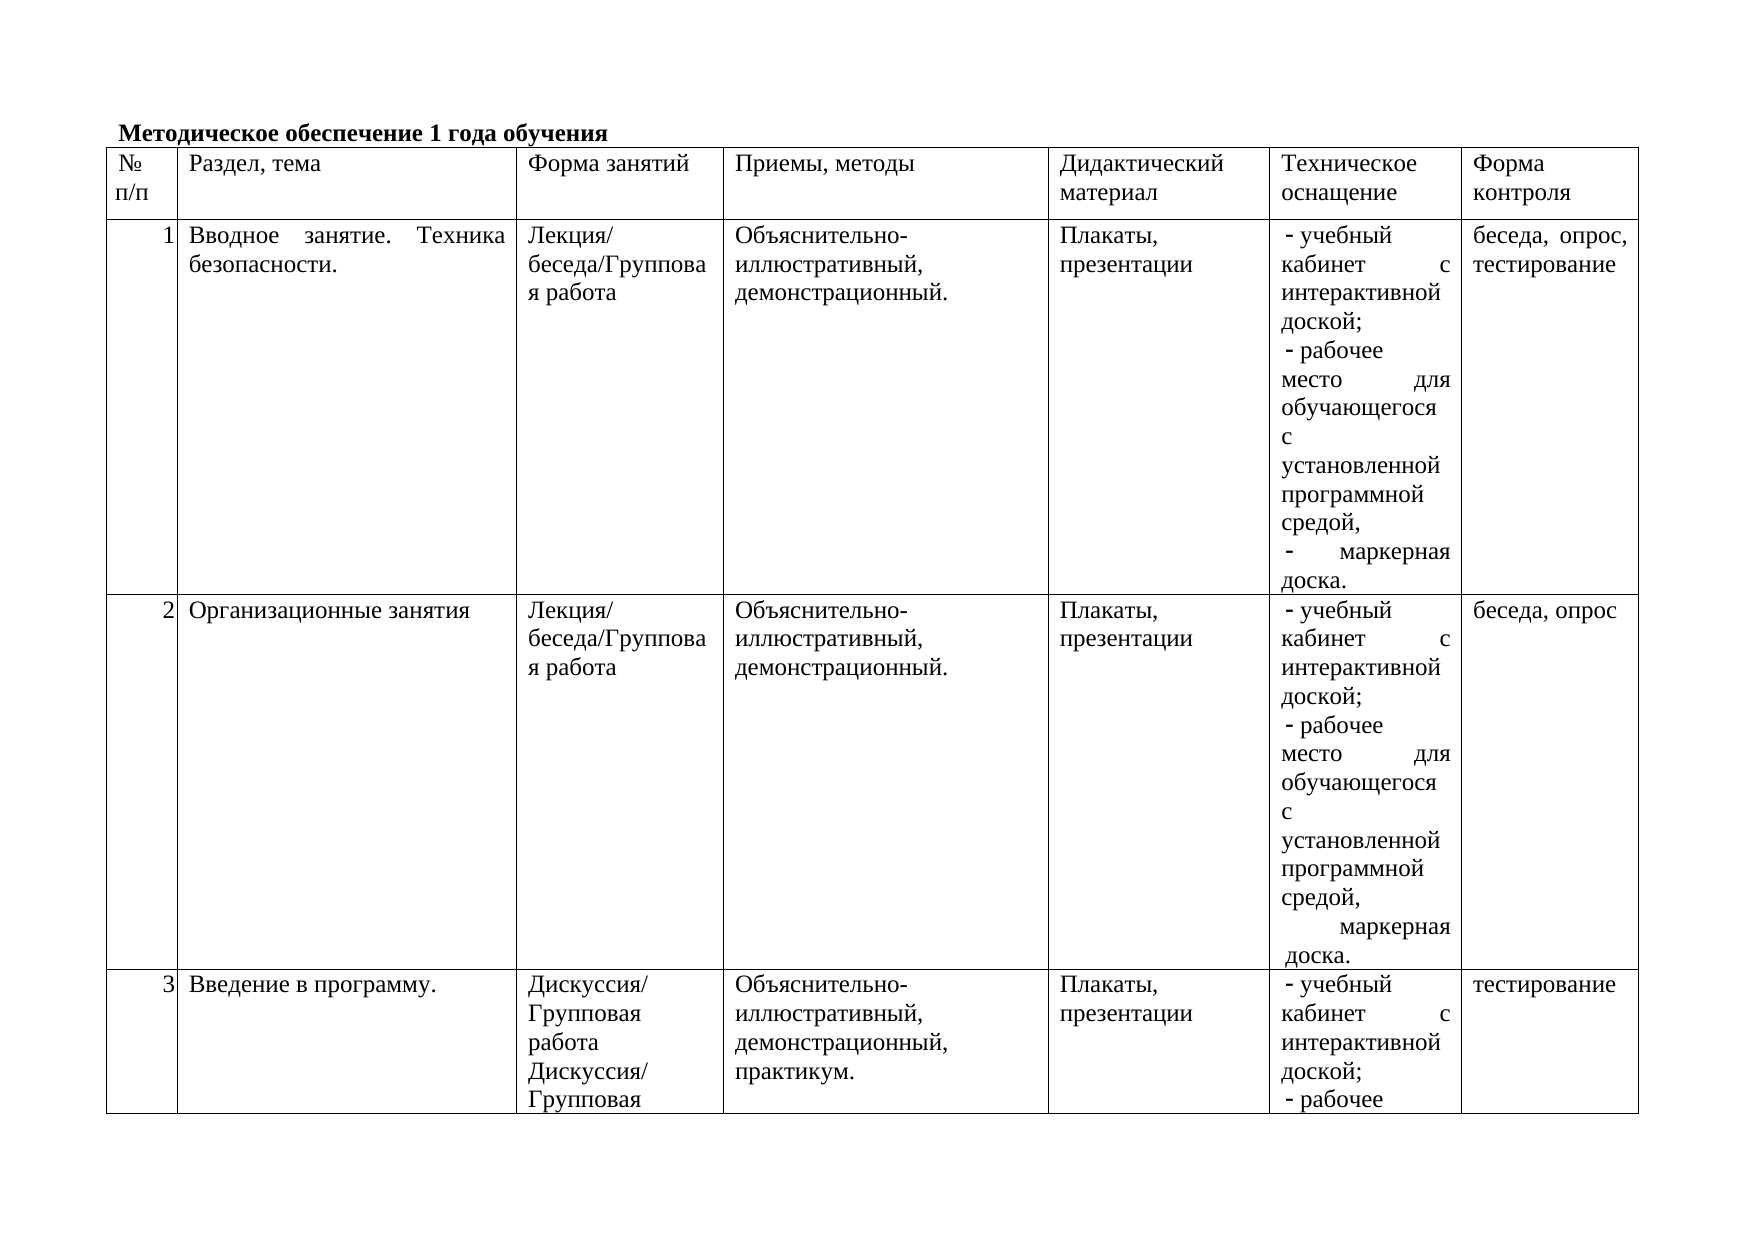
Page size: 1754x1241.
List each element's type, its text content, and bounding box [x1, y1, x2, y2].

table_header Дидактический материал [1049, 148, 1269, 219]
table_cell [724, 970, 1048, 1113]
table_header Техническое оснащение [1270, 148, 1461, 219]
table_header № п/п [107, 148, 177, 219]
table_cell учебный кабинет с интерактивной доской; рабочее место для обучающегося с установленной программной средой, маркерная доска. [1270, 595, 1461, 968]
table_cell Объяснительно-иллюстративный, демонстрационный. [724, 220, 1048, 594]
text Методическое обеспечение 1 года обучения [118, 118, 1636, 147]
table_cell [1049, 970, 1269, 1113]
table_cell беседа, опрос [1462, 595, 1638, 968]
table_cell 2 [107, 595, 177, 968]
table_cell Объяснительно-иллюстративный, демонстрационный. [724, 595, 1048, 968]
table_cell 1 [107, 220, 177, 594]
table_header Форма занятий [517, 148, 723, 219]
table_cell учебный кабинет с интерактивной доской; рабочее место для обучающегося с установленной программной средой, маркерная доска. [1270, 220, 1461, 594]
table_cell Лекция/ беседа/Групповая работа [517, 220, 723, 594]
table_cell Вводное занятие. Техника безопасности. [178, 220, 516, 594]
table_cell тестирование [1462, 970, 1638, 1113]
table_cell Организационные занятия [178, 595, 516, 968]
table_header Приемы, методы [724, 148, 1048, 219]
table_header Форма контроля [1462, 148, 1638, 219]
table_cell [1270, 970, 1461, 1113]
table_cell 3 [107, 970, 177, 1113]
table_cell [517, 970, 723, 1113]
table_cell беседа, опрос, тестирование [1462, 220, 1638, 594]
table_header Раздел, тема [178, 148, 516, 219]
table_cell Плакаты, презентации [1049, 595, 1269, 968]
table_cell Лекция/ беседа/Групповая работа [517, 595, 723, 968]
table_cell Плакаты, презентации [1049, 220, 1269, 594]
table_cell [178, 970, 516, 1113]
